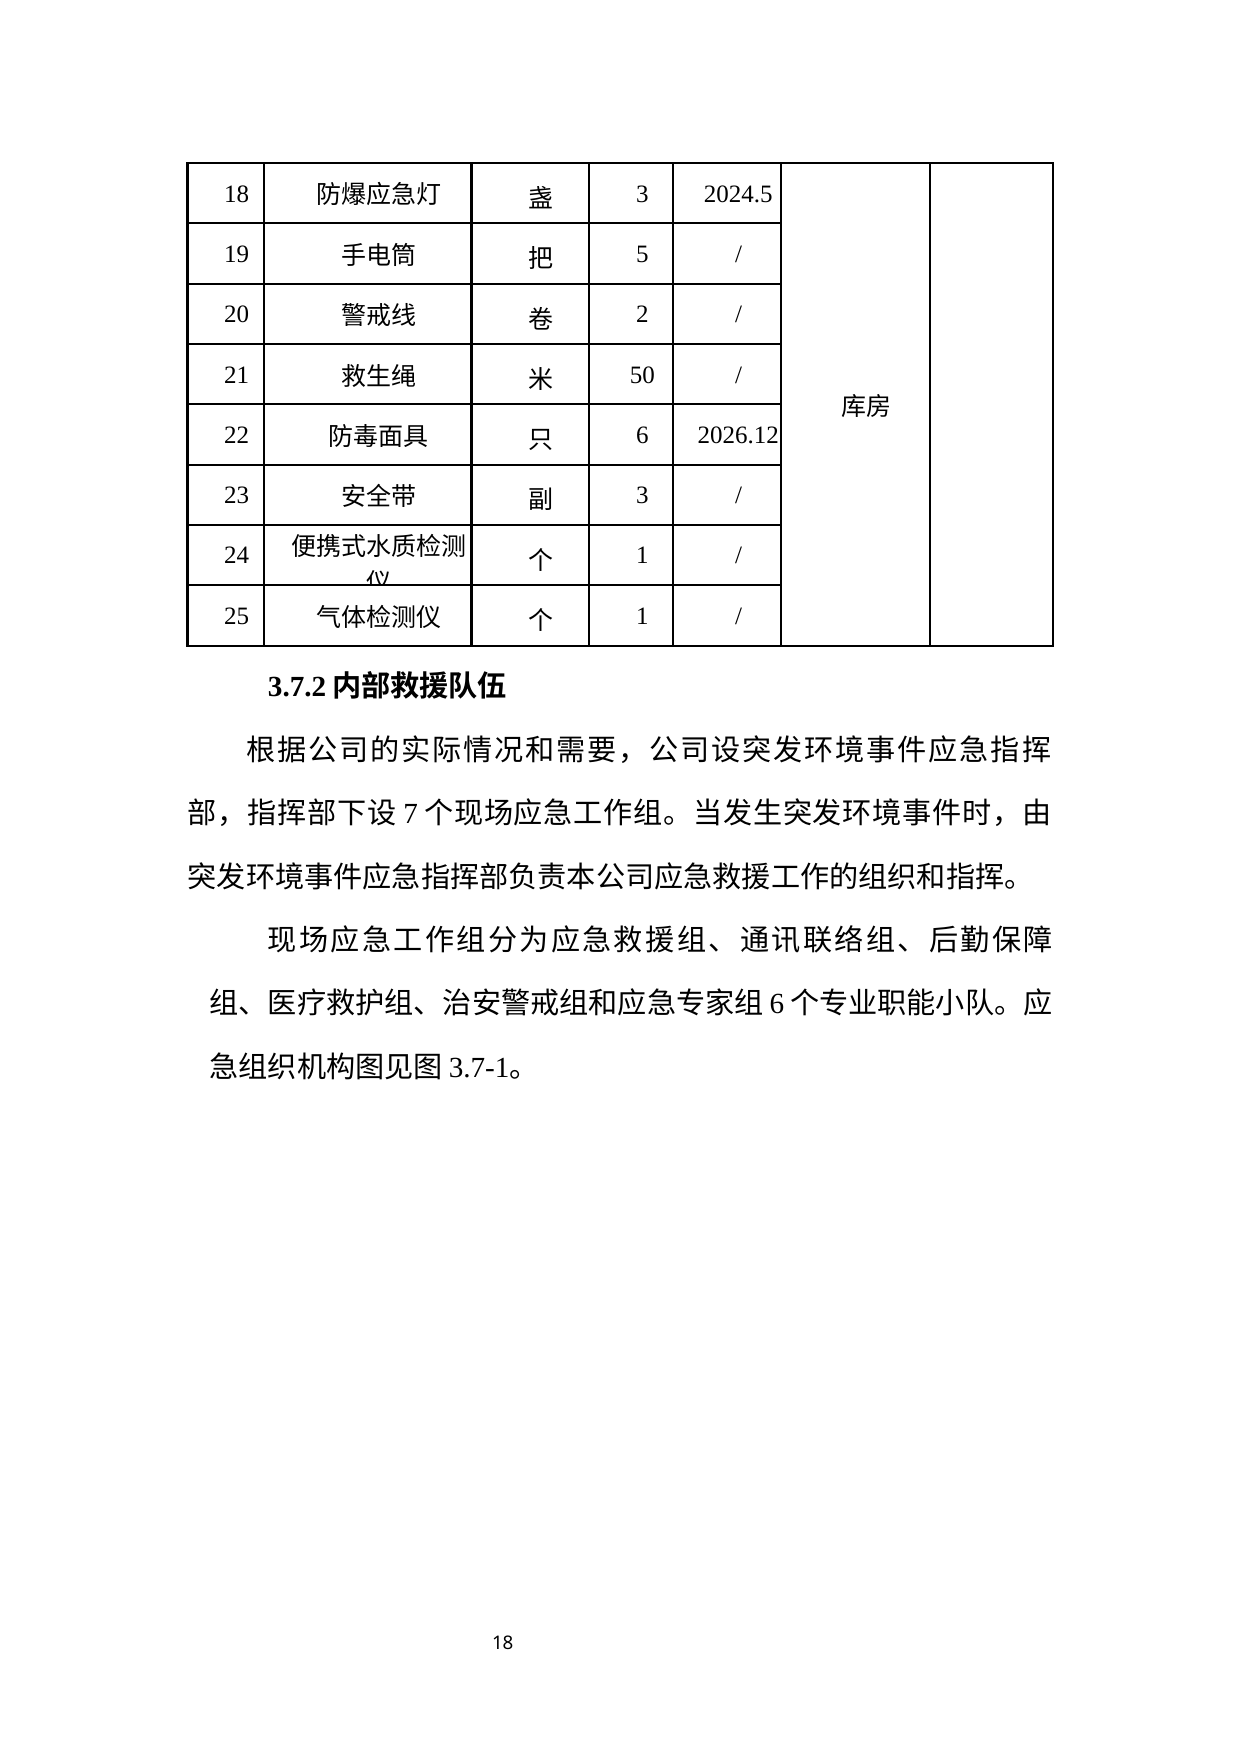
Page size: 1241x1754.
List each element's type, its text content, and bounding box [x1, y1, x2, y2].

table_cell 个 [473, 526, 588, 584]
table_cell 卷 [473, 285, 588, 343]
table_cell 个 [473, 586, 588, 644]
table_cell 3 [590, 164, 672, 222]
table_cell 防爆应急灯 [265, 164, 470, 222]
table_cell 23 [189, 466, 263, 524]
table_cell 19 [189, 224, 263, 283]
table_cell 米 [473, 345, 588, 403]
table_cell 2024.5 [674, 164, 780, 222]
table_cell 盏 [473, 164, 588, 222]
text 根据公司的实际情况和需要，公司设突发环境事件应急指挥部，指挥部下设7个现场应急工作组。当发生突发环境事件时，由突发环境事件应急指挥部负责本公司应急救援工作的组织和指挥。 [187, 726, 1053, 896]
table_cell / [674, 526, 780, 584]
table_cell / [674, 285, 780, 343]
table_cell 2 [590, 285, 672, 343]
table_cell 库房 [782, 164, 929, 644]
table_cell 1 [590, 586, 672, 644]
table_cell 20 [189, 285, 263, 343]
table_cell 把 [473, 224, 588, 283]
table_cell 18 [189, 164, 263, 222]
table_cell 22 [189, 405, 263, 463]
table_cell / [674, 224, 780, 283]
table_cell 24 [189, 526, 263, 584]
table_cell 警戒线 [265, 285, 470, 343]
table_cell 6 [590, 405, 672, 463]
table_cell 5 [590, 224, 672, 283]
table_cell 只 [473, 405, 588, 463]
table_cell 2026.12 [674, 405, 780, 463]
table_cell 便携式水质检测仪 [265, 526, 470, 584]
table_cell 手电筒 [265, 224, 470, 283]
table_cell / [674, 466, 780, 524]
table_cell 50 [590, 345, 672, 403]
text 现场应急工作组分为应急救援组、通讯联络组、后勤保障组、医疗救护组、治安警戒组和应急专家组6个专业职能小队。应急组织机构图见图3.7-1。 [209, 917, 1053, 1086]
table_cell 3 [590, 466, 672, 524]
table_cell / [674, 586, 780, 644]
table_cell 1 [590, 526, 672, 584]
table_cell 25 [189, 586, 263, 644]
table_cell 安全带 [265, 466, 470, 524]
table_cell / [674, 345, 780, 403]
subtitle 3.7.2内部救援队伍 [209, 663, 1053, 705]
table_cell 防毒面具 [265, 405, 470, 463]
table_cell 救生绳 [265, 345, 470, 403]
table_cell 副 [473, 466, 588, 524]
table_cell 气体检测仪 [265, 586, 470, 644]
table_cell 21 [189, 345, 263, 403]
